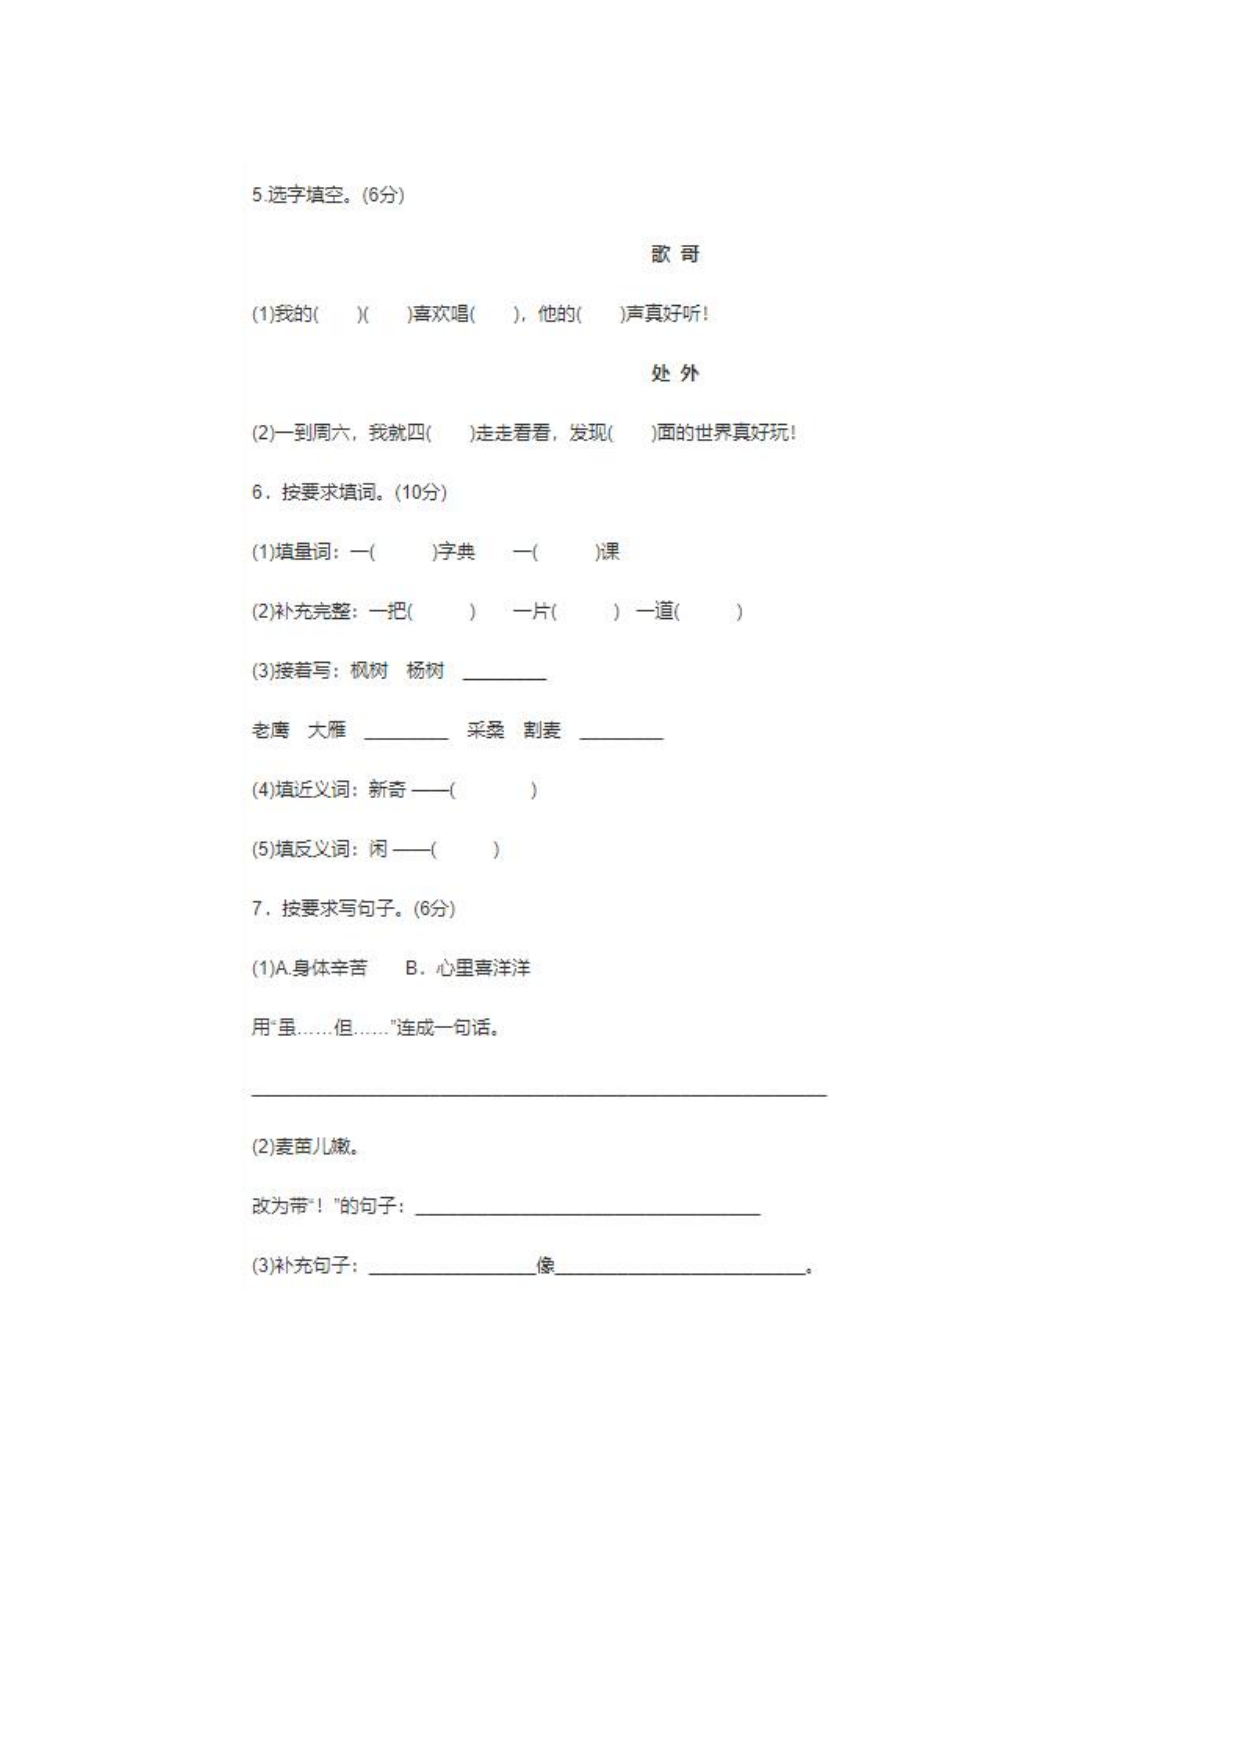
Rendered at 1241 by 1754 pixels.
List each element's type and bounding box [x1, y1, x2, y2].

picture [217, 162, 1024, 1291]
